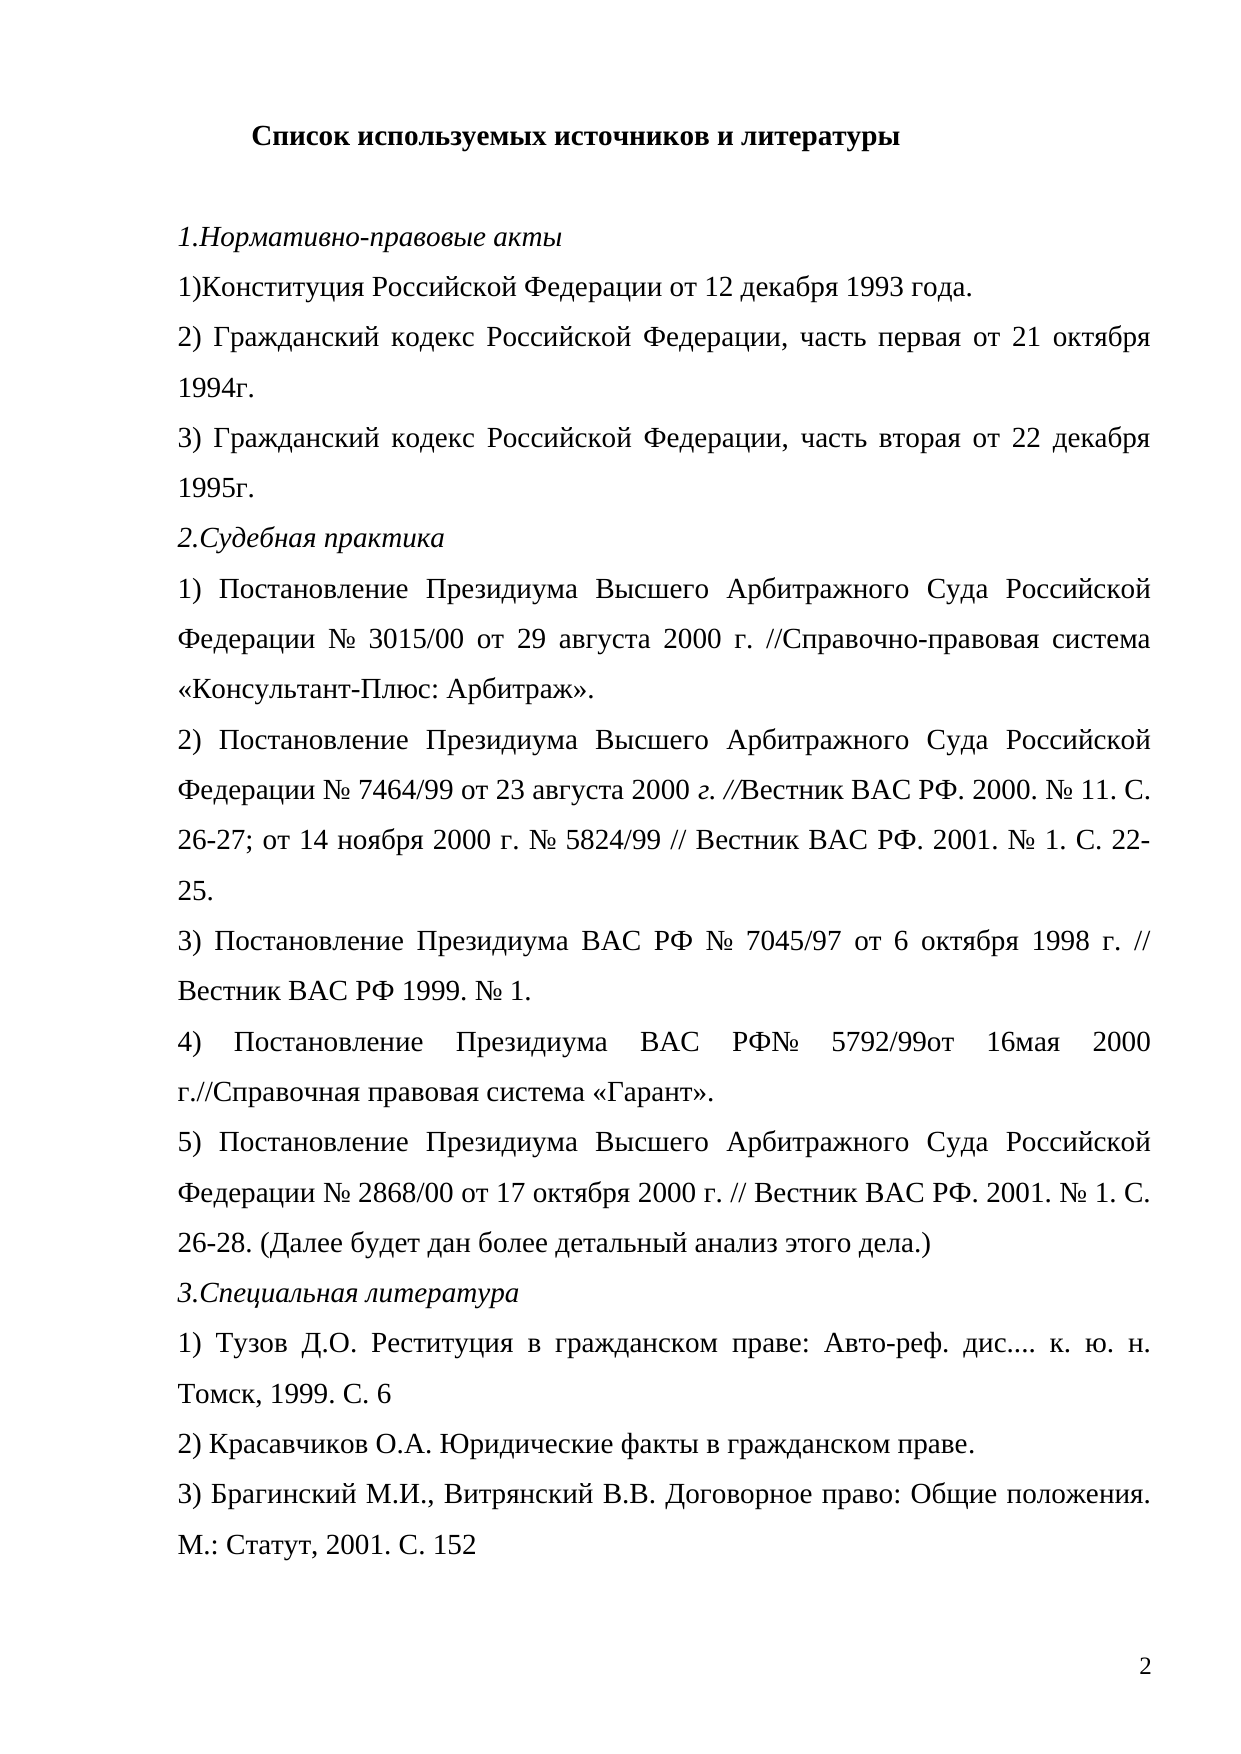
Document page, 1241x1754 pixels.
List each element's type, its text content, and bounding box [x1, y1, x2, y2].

text 1.Нормативно-правовые акты [177, 219, 1152, 252]
text 3) Брагинский М.И., Витрянский В.В. Договорное право: Общие положения. М.: Статут, 2001. С. 152 [177, 1477, 1152, 1560]
text 2) Красавчиков О.А. Юридические факты в гражданском праве. [177, 1426, 1152, 1460]
text 3.Специальная литература [177, 1275, 1152, 1309]
text 2.Судебная практика [177, 521, 1152, 554]
text 2) Постановление Президиума Высшего Арбитражного Суда Российской Федерации № 7464/99 от 23 августа . //Вестник ВАС РФ. 2000. № 11. С. 26-27; от 14 ноября . № 5824/99 // Вестник ВАС РФ. 2001. № 1. С. 22-25. [177, 722, 1152, 906]
text Список используемых источников и литературы [177, 118, 1152, 152]
text 2) Гражданский кодекс Российской Федерации, часть первая от 21 октября 1994г. [177, 319, 1152, 403]
text 5) Постановление Президиума Высшего Арбитражного Суда Российской Федерации № 2868/00 от 17 октября . // Вестник ВАС РФ. 2001. № 1. С. 26-28. (Далее будет дан более детальный анализ этого дела.) [177, 1124, 1152, 1258]
text 1)Конституция Российской Федерации от 12 декабря 1993 года. [177, 269, 1152, 303]
text 3) Постановление Президиума ВАС РФ № 7045/97 от 6 октября . // Вестник ВАС РФ 1999. № 1. [177, 923, 1152, 1007]
text 1) Постановление Президиума Высшего Арбитражного Суда Российской Федерации № 3015/00 от 29 августа . //Справочно-правовая система «Консультант-Плюс: Арбитраж». [177, 571, 1152, 705]
text 3) Гражданский кодекс Российской Федерации, часть вторая от 22 декабря 1995г. [177, 420, 1152, 504]
text 1) Тузов Д.О. Реституция в гражданском праве: Авто-реф. дис.... к. ю. н. Томск, 1999. С. 6 [177, 1326, 1152, 1409]
text 4) Постановление Президиума ВАС РФ№ 5792/99от 16мая .//Справочная правовая система «Гарант». [177, 1024, 1152, 1108]
